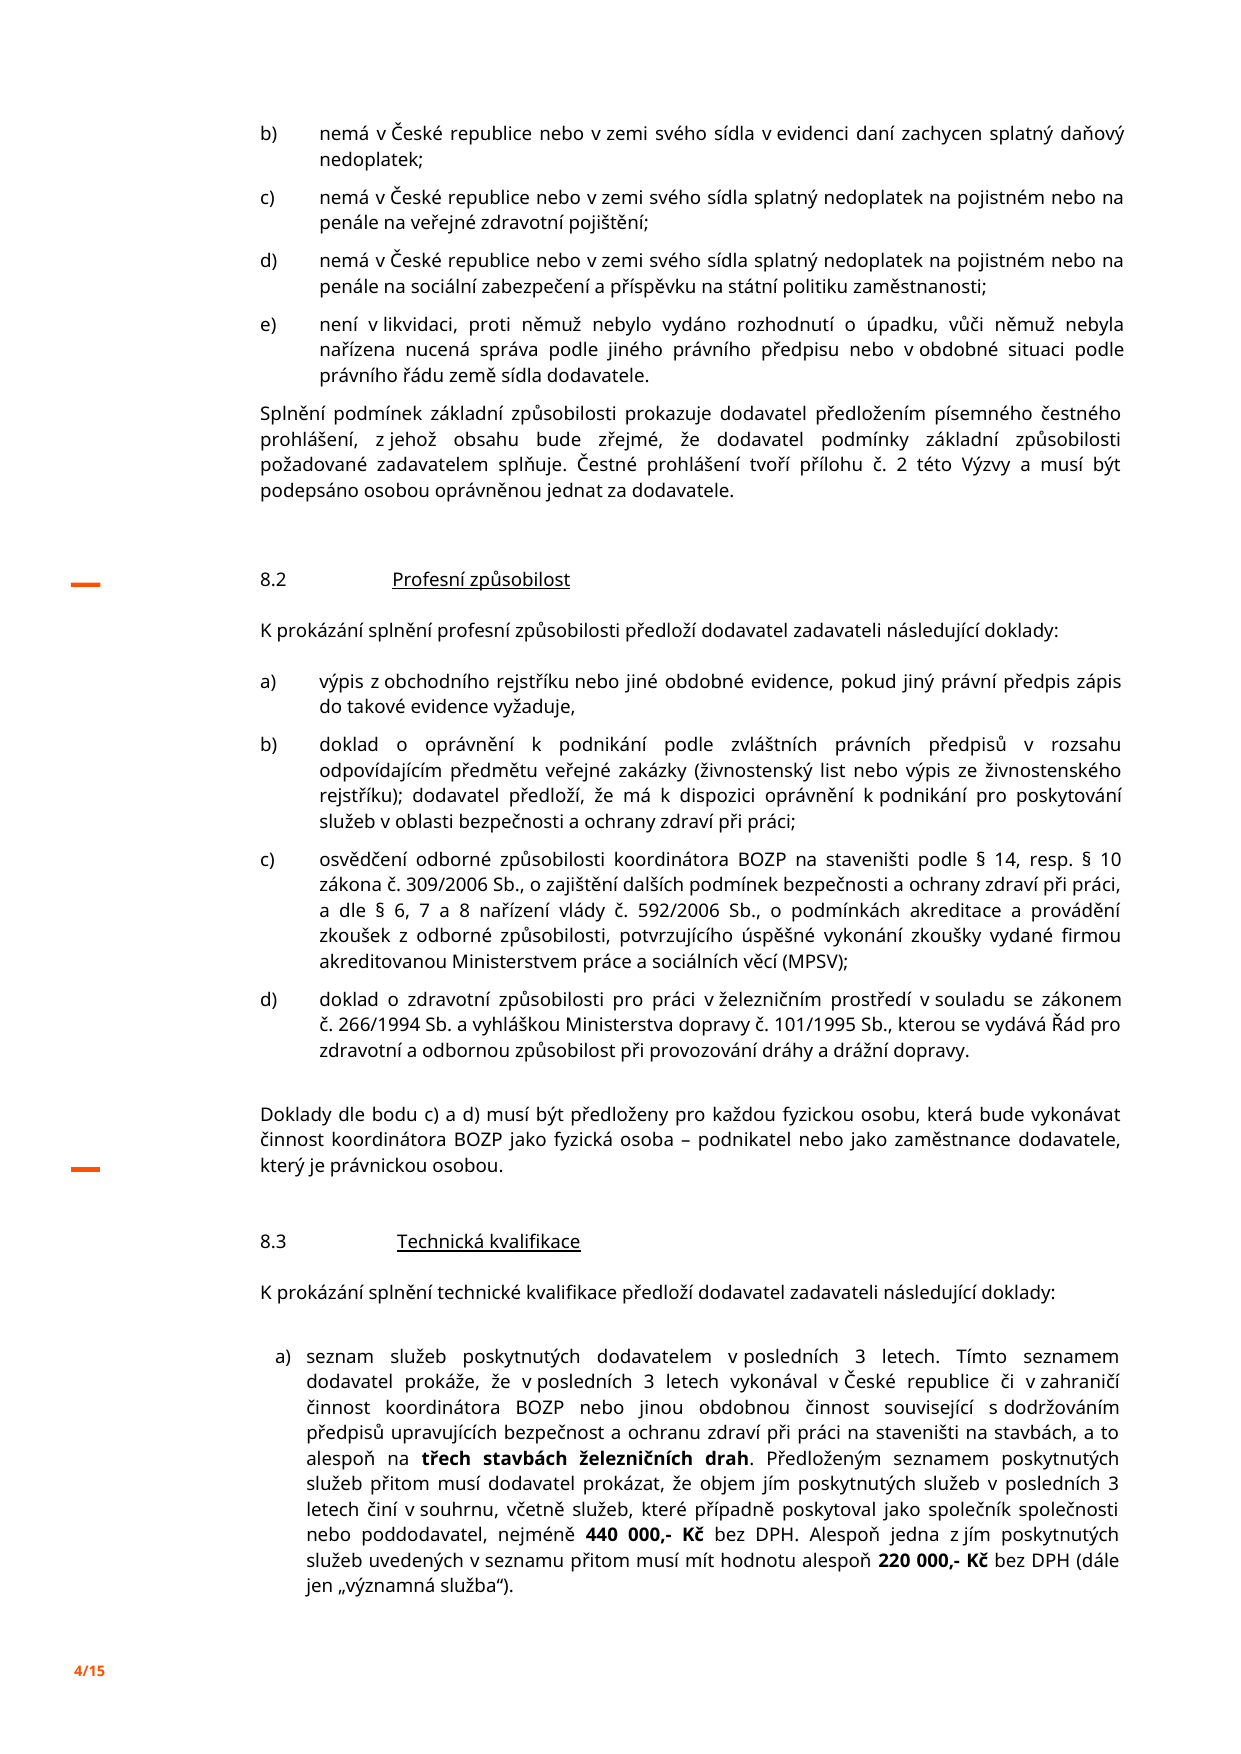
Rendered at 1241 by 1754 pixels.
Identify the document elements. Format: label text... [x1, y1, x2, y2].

text b) doklad o oprávnění k podnikání podle zvláštních právních předpisů v rozsahu odpovídajícím předmětu veřejné zakázky (živnostenský list nebo výpis ze živnostenského rejstříku); dodavatel předloží, že má k dispozici oprávnění k podnikání pro poskytování služeb v oblasti bezpečnosti a ochrany zdraví při práci; [260, 732, 1122, 834]
text d) doklad o zdravotní způsobilosti pro práci v železničním prostředí v souladu se zákonem č. 266/1994 Sb. a vyhláškou Ministerstva dopravy č. 101/1995 Sb., kterou se vydává Řád pro zdravotní a odbornou způsobilost při provozování dráhy a drážní dopravy. [260, 986, 1122, 1063]
text a) výpis z obchodního rejstříku nebo jiné obdobné evidence, pokud jiný právní předpis zápis do takové evidence vyžaduje, [260, 668, 1122, 719]
text Doklady dle bodu c) a d) musí být předloženy pro každou fyzickou osobu, která bude vykonávat činnost koordinátora BOZP jako fyzická osoba – podnikatel nebo jako zaměstnance dodavatele, který je právnickou osobou. [260, 1101, 1122, 1177]
text K prokázání splnění technické kvalifikace předloží dodavatel zadavateli následující doklady: [260, 1279, 1122, 1305]
text Splnění podmínek základní způsobilosti prokazuje dodavatel předložením písemného čestného prohlášení, z jehož obsahu bude zřejmé, že dodavatel podmínky základní způsobilosti požadované zadavatelem splňuje. Čestné prohlášení tvoří přílohu č. 2 této Výzvy a musí být podepsáno osobou oprávněnou jednat za dodavatele. [260, 400, 1122, 502]
list seznam služeb poskytnutých dodavatelem v posledních 3 letech. Tímto seznamem dodavatel prokáže, že v posledních 3 letech vykonával v České republice či v zahraničí činnost koordinátora BOZP nebo jinou obdobnou činnost související s dodržováním předpisů upravujících bezpečnost a ochranu zdraví při práci na staveništi na stavbách, a to alespoň na třech stavbách železničních drah. Předloženým seznamem poskytnutých služeb přitom musí dodavatel prokázat, že objem jím poskytnutých služeb v posledních 3 letech činí v souhrnu, včetně služeb, které případně poskytoval jako společník společnosti nebo poddodavatel, nejméně 440 000,- Kč bez DPH. Alespoň jedna z jím poskytnutých služeb uvedených v seznamu přitom musí mít hodnotu alespoň 220 000,- Kč bez DPH (dále jen „významná služba“). [275, 1343, 1120, 1598]
text d) nemá v České republice nebo v zemi svého sídla splatný nedoplatek na pojistném nebo na penále na sociální zabezpečení a příspěvku na státní politiku zaměstnanosti; [260, 248, 1124, 299]
text b) nemá v České republice nebo v zemi svého sídla v evidenci daní zachycen splatný daňový nedoplatek; [260, 121, 1124, 172]
text K prokázání splnění profesní způsobilosti předloží dodavatel zadavateli následující doklady: [260, 617, 1122, 642]
text c) osvědčení odborné způsobilosti koordinátora BOZP na staveništi podle § 14, resp. § 10 zákona č. 309/2006 Sb., o zajištění dalších podmínek bezpečnosti a ochrany zdraví při práci, a dle § 6, 7 a 8 nařízení vlády č. 592/2006 Sb., o podmínkách akreditace a provádění zkoušek z odborné způsobilosti, potvrzujícího úspěšné vykonání zkoušky vydané firmou akreditovanou Ministerstvem práce a sociálních věcí (MPSV); [260, 846, 1122, 974]
list Profesní způsobilost [260, 566, 1122, 591]
text c) nemá v České republice nebo v zemi svého sídla splatný nedoplatek na pojistném nebo na penále na veřejné zdravotní pojištění; [260, 184, 1124, 235]
text e) není v likvidaci, proti němuž nebylo vydáno rozhodnutí o úpadku, vůči němuž nebyla nařízena nucená správa podle jiného právního předpisu nebo v obdobné situaci podle právního řádu země sídla dodavatele. [260, 311, 1124, 388]
list Technická kvalifikace [260, 1228, 1122, 1254]
